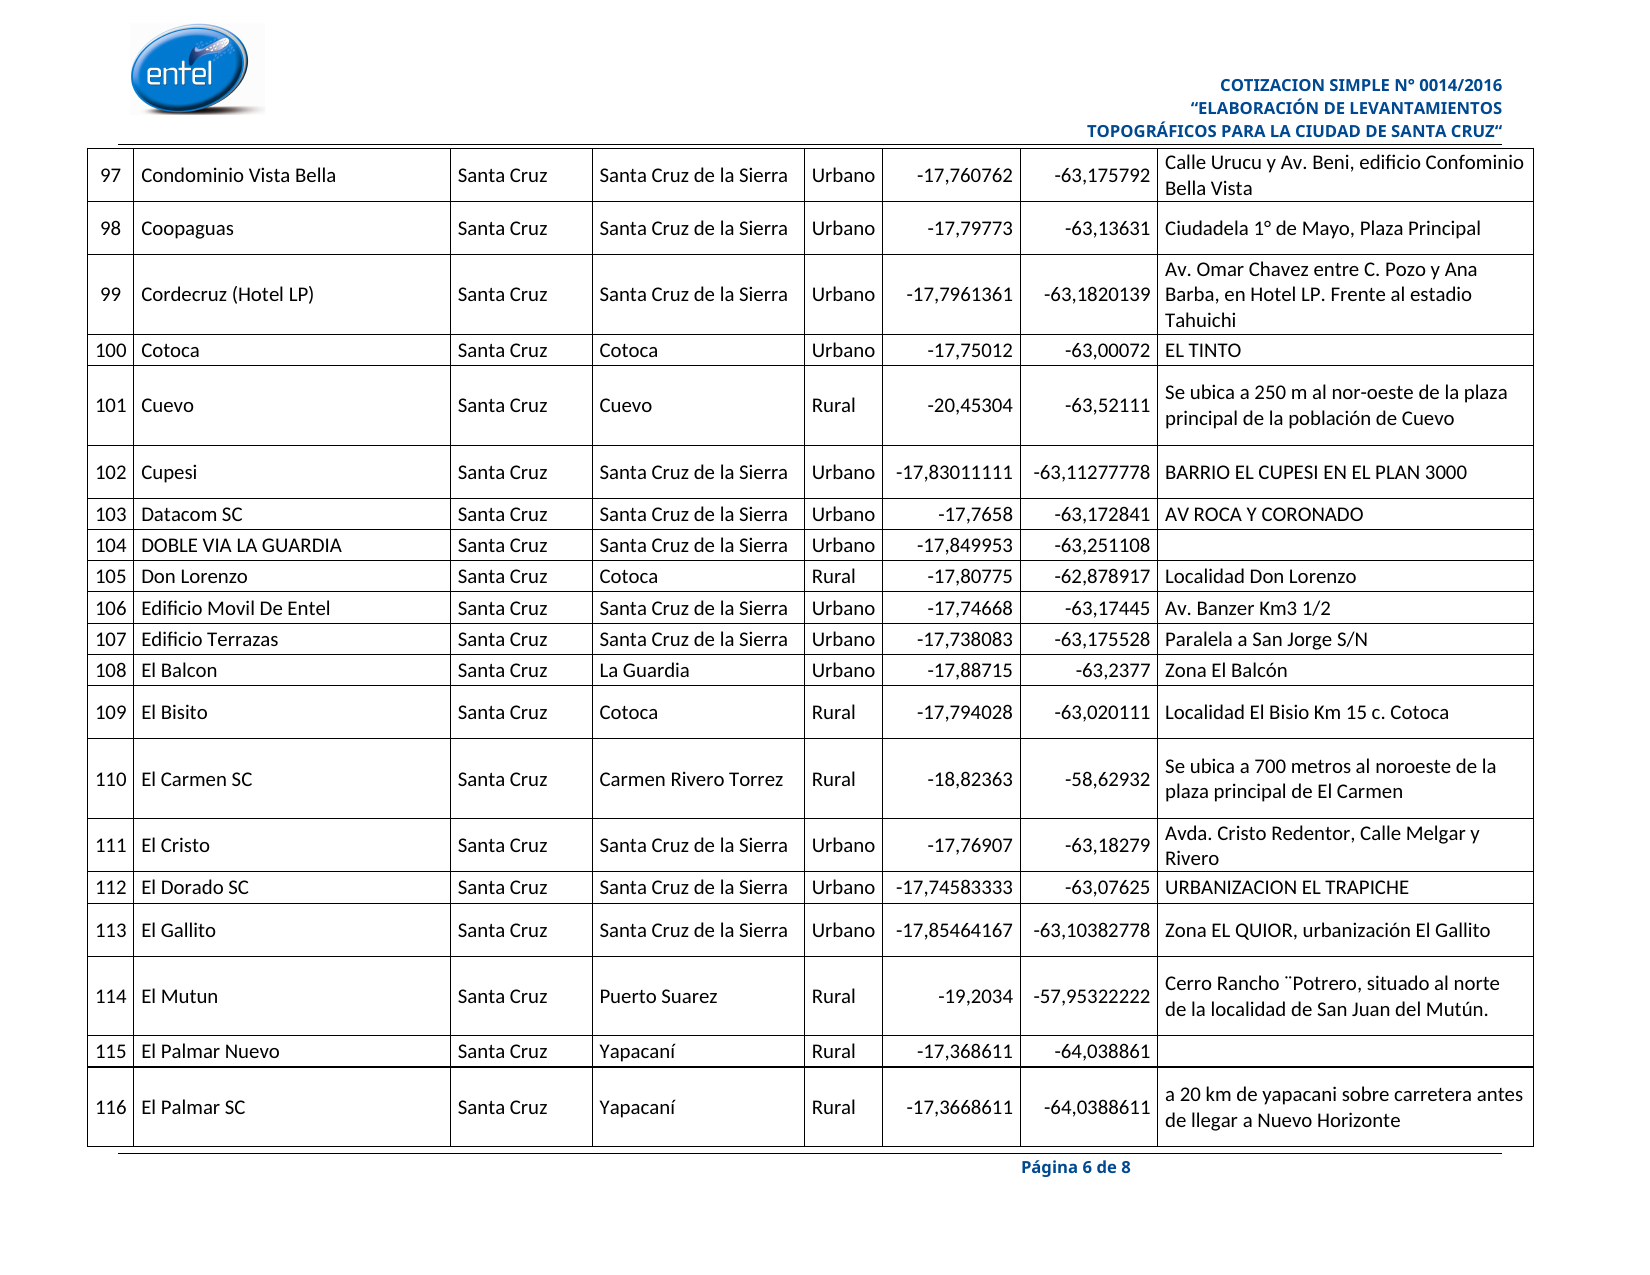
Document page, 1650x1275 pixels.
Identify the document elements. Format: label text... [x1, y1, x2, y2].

table_cell El Dorado SC [134, 872, 450, 902]
table_cell -63,172841 [1021, 499, 1157, 529]
table_cell Edificio Terrazas [134, 624, 450, 654]
table_cell Santa Cruz [451, 366, 592, 444]
table_cell 112 [88, 872, 133, 902]
table_cell -17,794028 [883, 686, 1020, 738]
table_cell Av. Banzer Km3 1/2 [1158, 592, 1533, 623]
table_cell Santa Cruz [451, 530, 592, 560]
table_cell -17,88715 [883, 655, 1020, 685]
table_cell Coopaguas [134, 202, 450, 254]
table_cell Santa Cruz [451, 655, 592, 685]
table_cell Santa Cruz [451, 335, 592, 365]
table_cell -63,52111 [1021, 366, 1157, 444]
table_cell -17,75012 [883, 335, 1020, 365]
table_cell 102 [88, 446, 133, 498]
table_cell BARRIO EL CUPESI EN EL PLAN 3000 [1158, 446, 1533, 498]
table_cell Urbano [805, 655, 882, 685]
table_cell Santa Cruz [451, 1068, 592, 1146]
table_cell Calle Urucu y Av. Beni, edificio Confominio Bella Vista [1158, 149, 1533, 201]
table_cell Rural [805, 686, 882, 738]
table_cell La Guardia [593, 655, 804, 685]
table_cell Santa Cruz [451, 819, 592, 871]
table_cell Santa Cruz de la Sierra [593, 499, 804, 529]
table_cell Se ubica a 250 m al nor-oeste de la plaza principal de la población de Cuevo [1158, 366, 1533, 444]
table_cell Cotoca [134, 335, 450, 365]
table_cell Santa Cruz de la Sierra [593, 904, 804, 956]
table_cell Edificio Movil De Entel [134, 592, 450, 623]
table_cell -20,45304 [883, 366, 1020, 444]
table_cell Cordecruz (Hotel LP) [134, 255, 450, 334]
table_cell -63,1820139 [1021, 255, 1157, 334]
table_cell Santa Cruz de la Sierra [593, 446, 804, 498]
table_cell -17,738083 [883, 624, 1020, 654]
table_cell Santa Cruz [451, 446, 592, 498]
table_cell Carmen Rivero Torrez [593, 739, 804, 818]
table_cell Urbano [805, 255, 882, 334]
table_cell Urbano [805, 624, 882, 654]
table_cell -17,74668 [883, 592, 1020, 623]
table_cell Santa Cruz [451, 686, 592, 738]
table_cell Santa Cruz [451, 872, 592, 902]
table_cell Urbano [805, 592, 882, 623]
table_cell -62,878917 [1021, 561, 1157, 591]
table_cell -63,17445 [1021, 592, 1157, 623]
table_cell Santa Cruz [451, 561, 592, 591]
table_cell Santa Cruz de la Sierra [593, 149, 804, 201]
table_cell Av. Omar Chavez entre C. Pozo y Ana Barba, en Hotel LP. Frente al estadio Tahuichi [1158, 255, 1533, 334]
table_cell 100 [88, 335, 133, 365]
table_cell Cotoca [593, 561, 804, 591]
table_cell Cotoca [593, 686, 804, 738]
table_cell -63,10382778 [1021, 904, 1157, 956]
table_cell EL TINTO [1158, 335, 1533, 365]
table_cell Rural [805, 366, 882, 444]
table_cell -63,175528 [1021, 624, 1157, 654]
table_cell Santa Cruz de la Sierra [593, 255, 804, 334]
table_cell Se ubica a 700 metros al noroeste de la plaza principal de El Carmen [1158, 739, 1533, 818]
table_cell El Palmar Nuevo [134, 1036, 450, 1066]
table_cell -63,18279 [1021, 819, 1157, 871]
table_cell Urbano [805, 904, 882, 956]
table_cell -17,79773 [883, 202, 1020, 254]
table_cell 106 [88, 592, 133, 623]
table_cell Puerto Suarez [593, 957, 804, 1035]
table_cell Rural [805, 957, 882, 1035]
table_cell -63,13631 [1021, 202, 1157, 254]
table_cell AV ROCA Y CORONADO [1158, 499, 1533, 529]
table_cell 99 [88, 255, 133, 334]
table_cell Yapacaní [593, 1036, 804, 1066]
table_cell Santa Cruz [451, 739, 592, 818]
table_cell Cuevo [134, 366, 450, 444]
table_cell Santa Cruz [451, 904, 592, 956]
table_cell Santa Cruz de la Sierra [593, 530, 804, 560]
table_cell -17,3668611 [883, 1068, 1020, 1146]
table_cell -64,0388611 [1021, 1068, 1157, 1146]
table_cell 109 [88, 686, 133, 738]
table_cell -17,760762 [883, 149, 1020, 201]
table_cell Condominio Vista Bella [134, 149, 450, 201]
table_cell [1158, 530, 1533, 560]
table_cell 110 [88, 739, 133, 818]
table_cell El Cristo [134, 819, 450, 871]
table_cell Santa Cruz [451, 957, 592, 1035]
table_cell Rural [805, 1036, 882, 1066]
table_cell a 20 km de yapacani sobre carretera antes de llegar a Nuevo Horizonte [1158, 1068, 1533, 1146]
table_cell -17,7658 [883, 499, 1020, 529]
table_cell Cotoca [593, 335, 804, 365]
table_cell 105 [88, 561, 133, 591]
table_cell 114 [88, 957, 133, 1035]
table_cell Urbano [805, 872, 882, 902]
table_cell 111 [88, 819, 133, 871]
table_cell Localidad Don Lorenzo [1158, 561, 1533, 591]
table_cell Rural [805, 739, 882, 818]
table_cell El Mutun [134, 957, 450, 1035]
table_cell -63,020111 [1021, 686, 1157, 738]
table_cell -63,251108 [1021, 530, 1157, 560]
table_cell Santa Cruz [451, 1036, 592, 1066]
table_cell Localidad El Bisio Km 15 c. Cotoca [1158, 686, 1533, 738]
table_cell 113 [88, 904, 133, 956]
table_cell -18,82363 [883, 739, 1020, 818]
table_cell Don Lorenzo [134, 561, 450, 591]
picture [130, 23, 265, 115]
table_cell Yapacaní [593, 1068, 804, 1146]
table_cell Rural [805, 561, 882, 591]
table_cell 103 [88, 499, 133, 529]
table_cell Santa Cruz de la Sierra [593, 624, 804, 654]
table_cell 107 [88, 624, 133, 654]
table_cell Paralela a San Jorge S/N [1158, 624, 1533, 654]
table_cell -63,11277778 [1021, 446, 1157, 498]
table_cell 97 [88, 149, 133, 201]
table_cell -17,80775 [883, 561, 1020, 591]
table_cell Santa Cruz de la Sierra [593, 819, 804, 871]
table_cell Urbano [805, 446, 882, 498]
table_cell [1158, 1036, 1533, 1066]
table_cell El Bisito [134, 686, 450, 738]
table_cell -17,83011111 [883, 446, 1020, 498]
table_cell Santa Cruz [451, 499, 592, 529]
table_cell El Balcon [134, 655, 450, 685]
table_cell Santa Cruz [451, 624, 592, 654]
table_cell 101 [88, 366, 133, 444]
table_cell Santa Cruz de la Sierra [593, 202, 804, 254]
table_cell El Gallito [134, 904, 450, 956]
table_cell Urbano [805, 499, 882, 529]
table_cell 108 [88, 655, 133, 685]
table_cell -17,85464167 [883, 904, 1020, 956]
table_cell -63,175792 [1021, 149, 1157, 201]
table_cell Cerro Rancho ¨Potrero, situado al norte de la localidad de San Juan del Mutún. [1158, 957, 1533, 1035]
table_cell -17,76907 [883, 819, 1020, 871]
table_cell Cuevo [593, 366, 804, 444]
table_cell -63,2377 [1021, 655, 1157, 685]
table_cell -17,368611 [883, 1036, 1020, 1066]
table_cell Urbano [805, 149, 882, 201]
table_cell -64,038861 [1021, 1036, 1157, 1066]
table_cell 98 [88, 202, 133, 254]
table_cell Santa Cruz [451, 592, 592, 623]
table_cell El Palmar SC [134, 1068, 450, 1146]
table_cell Zona El Balcón [1158, 655, 1533, 685]
table_cell -57,95322222 [1021, 957, 1157, 1035]
table_cell -17,7961361 [883, 255, 1020, 334]
table_cell 104 [88, 530, 133, 560]
table_cell Cupesi [134, 446, 450, 498]
table_cell Avda. Cristo Redentor, Calle Melgar y Rivero [1158, 819, 1533, 871]
table_cell DOBLE VIA LA GUARDIA [134, 530, 450, 560]
table_cell El Carmen SC [134, 739, 450, 818]
table_cell Rural [805, 1068, 882, 1146]
table_cell Santa Cruz de la Sierra [593, 592, 804, 623]
table_cell Santa Cruz [451, 255, 592, 334]
table_cell -63,00072 [1021, 335, 1157, 365]
table_cell Santa Cruz [451, 202, 592, 254]
table_cell Santa Cruz [451, 149, 592, 201]
table_cell -19,2034 [883, 957, 1020, 1035]
table_cell Urbano [805, 530, 882, 560]
table_cell -17,74583333 [883, 872, 1020, 902]
table_cell Urbano [805, 819, 882, 871]
table_cell Ciudadela 1° de Mayo, Plaza Principal [1158, 202, 1533, 254]
table_cell Urbano [805, 202, 882, 254]
table_cell -63,07625 [1021, 872, 1157, 902]
table_cell Zona EL QUIOR, urbanización El Gallito [1158, 904, 1533, 956]
table_cell URBANIZACION EL TRAPICHE [1158, 872, 1533, 902]
table_cell Datacom SC [134, 499, 450, 529]
table_cell Santa Cruz de la Sierra [593, 872, 804, 902]
table_cell -58,62932 [1021, 739, 1157, 818]
table_cell 115 [88, 1036, 133, 1066]
table_cell Urbano [805, 335, 882, 365]
table_cell -17,849953 [883, 530, 1020, 560]
table_cell 116 [88, 1068, 133, 1146]
